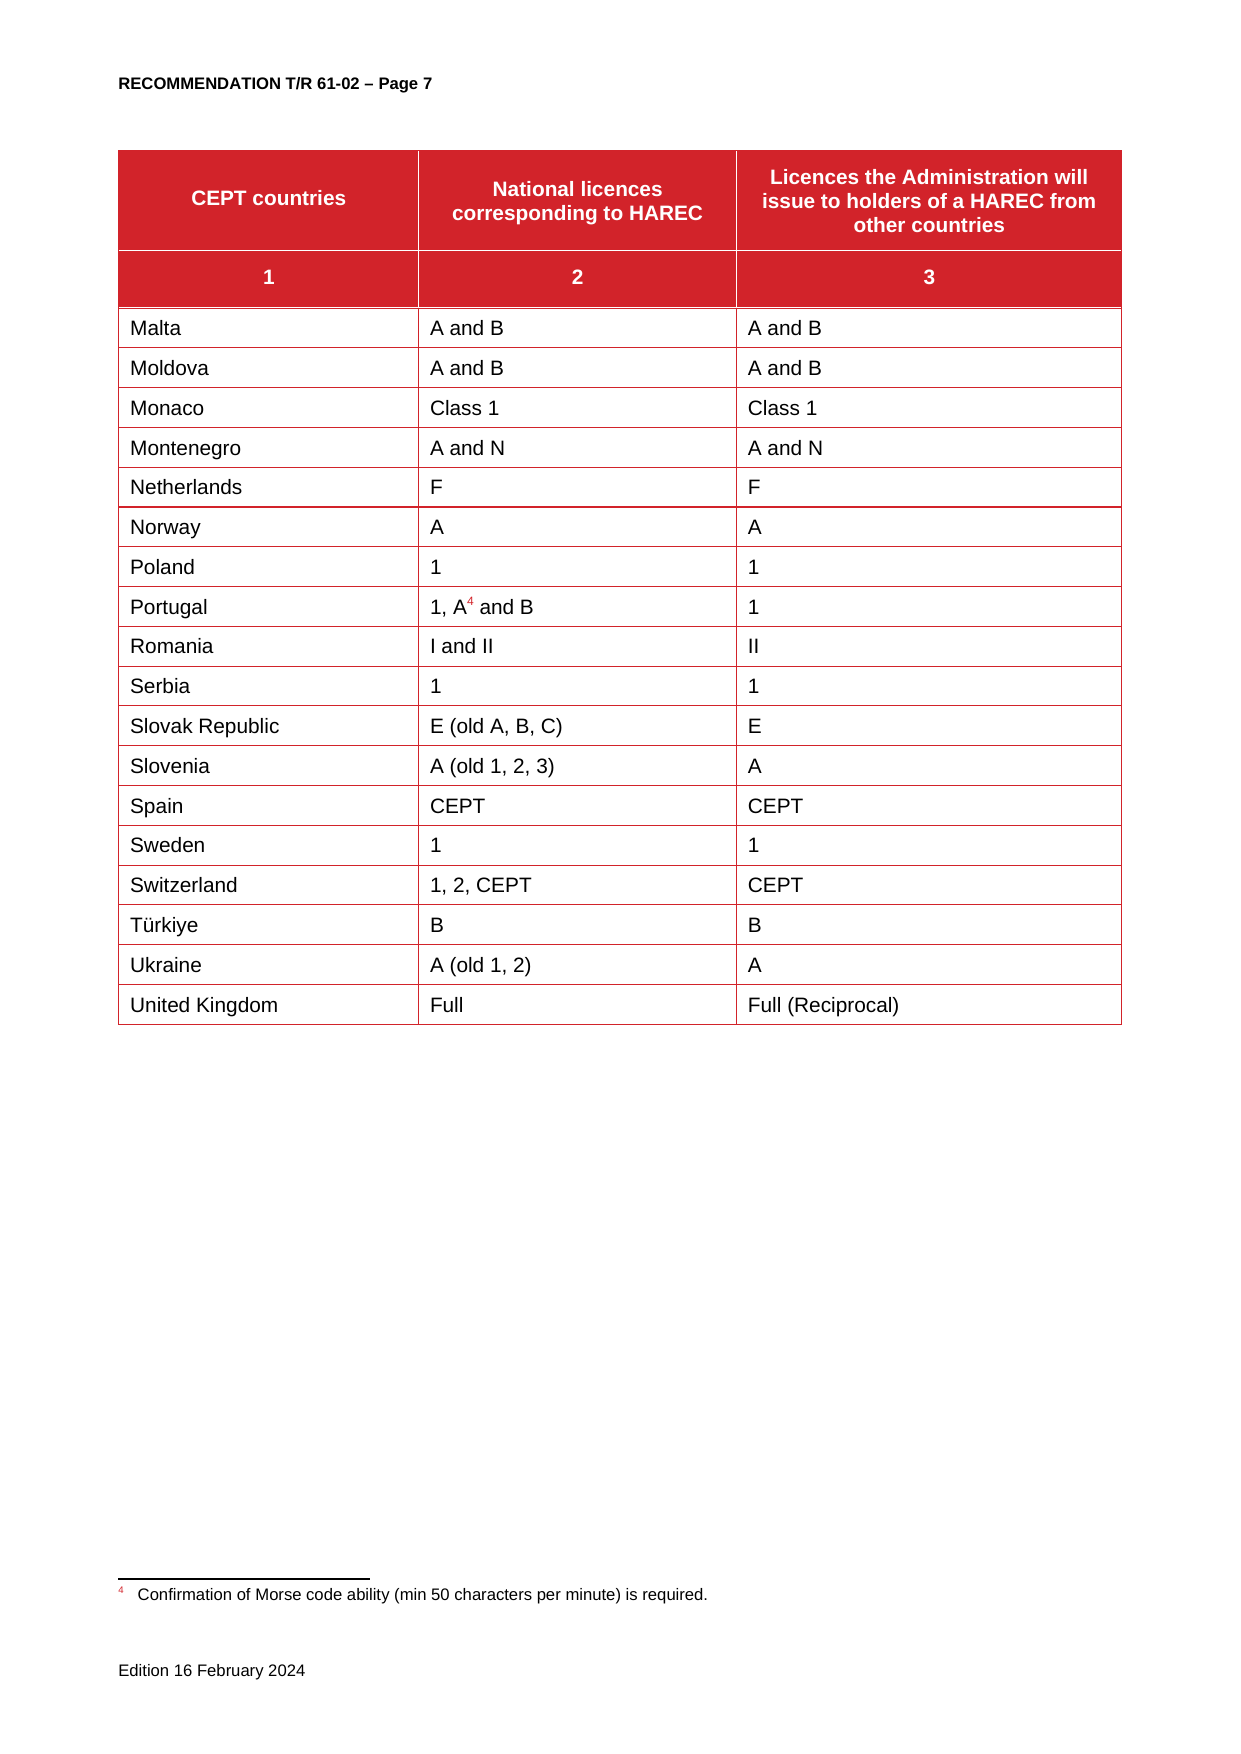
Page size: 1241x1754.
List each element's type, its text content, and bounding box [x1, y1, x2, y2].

table_cell CEPT [737, 866, 1121, 904]
table_cell 1 [419, 547, 736, 586]
table_cell 1 [737, 667, 1121, 705]
table_cell Class 1 [419, 388, 736, 427]
table_cell 1 [737, 826, 1121, 864]
table_cell A [737, 508, 1121, 546]
table_cell Moldova [119, 348, 418, 387]
table_cell Switzerland [119, 866, 418, 904]
table_cell Serbia [119, 667, 418, 705]
table_header Licences the Administration will issue to holders of a HAREC from other countries [737, 151, 1121, 250]
table_cell 1, 2, CEPT [419, 866, 736, 904]
table_cell 1 [737, 547, 1121, 586]
table_cell Full [419, 985, 736, 1024]
table_cell Montenegro [119, 428, 418, 467]
table_cell F [419, 468, 736, 506]
table_cell A and B [419, 348, 736, 387]
table_header National licences corresponding to HAREC [419, 151, 736, 250]
table_cell CEPT [737, 786, 1121, 825]
table_cell Ukraine [119, 945, 418, 984]
table_cell A [419, 508, 736, 546]
table_cell A [737, 945, 1121, 984]
table_cell Slovak Republic [119, 706, 418, 745]
table_cell Malta [119, 309, 418, 347]
table_cell Slovenia [119, 746, 418, 785]
table_cell Portugal [119, 587, 418, 626]
table_cell 1 [419, 826, 736, 864]
table_cell 2 [419, 251, 736, 307]
table_cell Spain [119, 786, 418, 825]
table_cell Full (Reciprocal) [737, 985, 1121, 1024]
table_cell E (old A, B, C) [419, 706, 736, 745]
table_cell A [737, 746, 1121, 785]
table_cell A and N [737, 428, 1121, 467]
table_cell E [737, 706, 1121, 745]
table_cell Poland [119, 547, 418, 586]
table_cell 1 [119, 251, 418, 307]
table_cell Türkiye [119, 905, 418, 944]
table_cell A and N [419, 428, 736, 467]
table_cell II [737, 627, 1121, 666]
table_cell Netherlands [119, 468, 418, 506]
table_cell 1 [737, 587, 1121, 626]
table_cell Sweden [119, 826, 418, 864]
table_cell B [419, 905, 736, 944]
table_cell A and B [737, 309, 1121, 347]
table_cell 1, A and B [419, 587, 736, 626]
table_cell Monaco [119, 388, 418, 427]
table_cell F [737, 468, 1121, 506]
table_cell CEPT [419, 786, 736, 825]
table_cell A (old 1, 2, 3) [419, 746, 736, 785]
table_cell A and B [419, 309, 736, 347]
table_cell 3 [737, 251, 1121, 307]
table_cell B [737, 905, 1121, 944]
table_cell Romania [119, 627, 418, 666]
table_cell Class 1 [737, 388, 1121, 427]
table_cell 1 [419, 667, 736, 705]
table_header CEPT countries [119, 151, 418, 250]
table_cell Norway [119, 508, 418, 546]
table_cell A and B [737, 348, 1121, 387]
table_cell A (old 1, 2) [419, 945, 736, 984]
table_cell I and II [419, 627, 736, 666]
table_cell United Kingdom [119, 985, 418, 1024]
